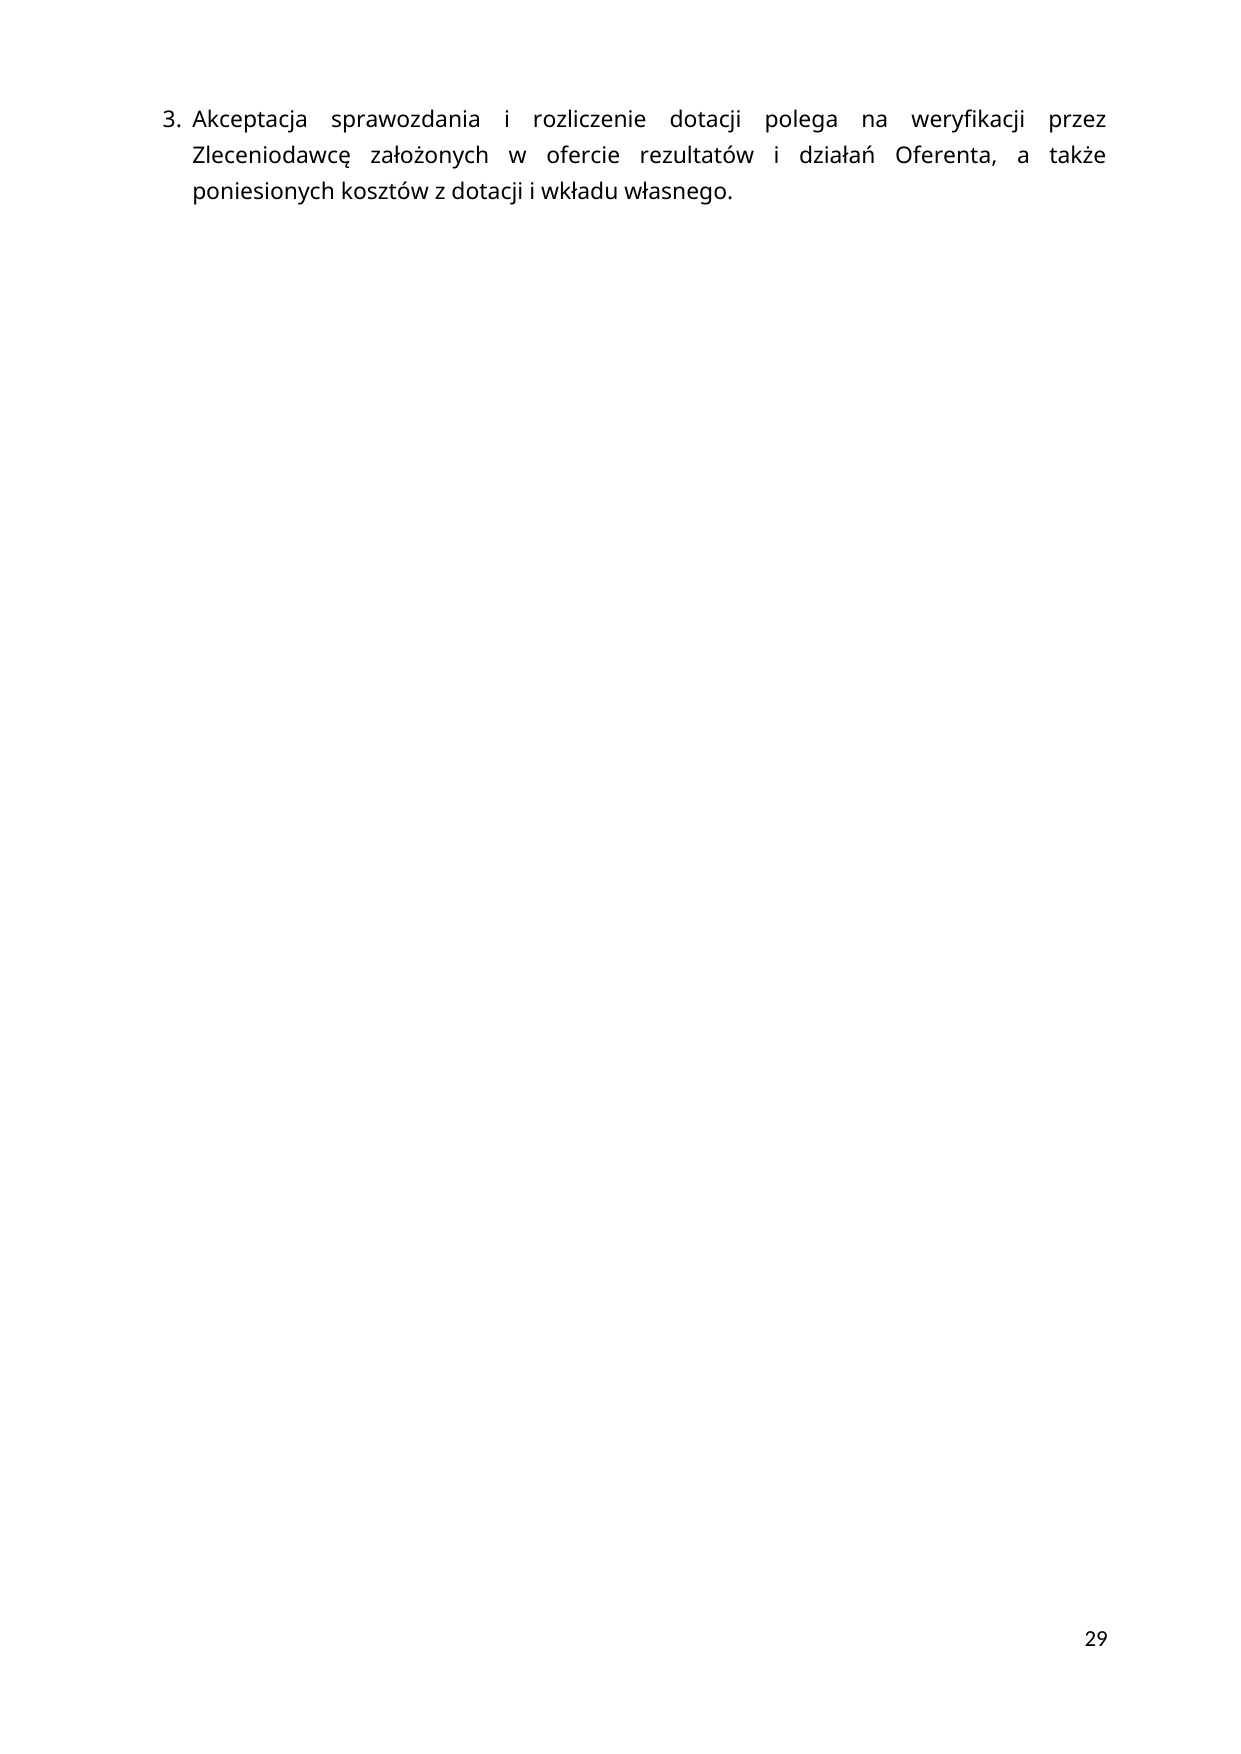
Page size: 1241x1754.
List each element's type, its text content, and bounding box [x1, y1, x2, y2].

list Akceptacja sprawozdania i rozliczenie dotacji polega na weryfikacji przez Zleceniodawcę założonych w ofercie rezultatów i działań Oferenta, a także poniesionych kosztów z dotacji i wkładu własnego. [162, 103, 1107, 207]
